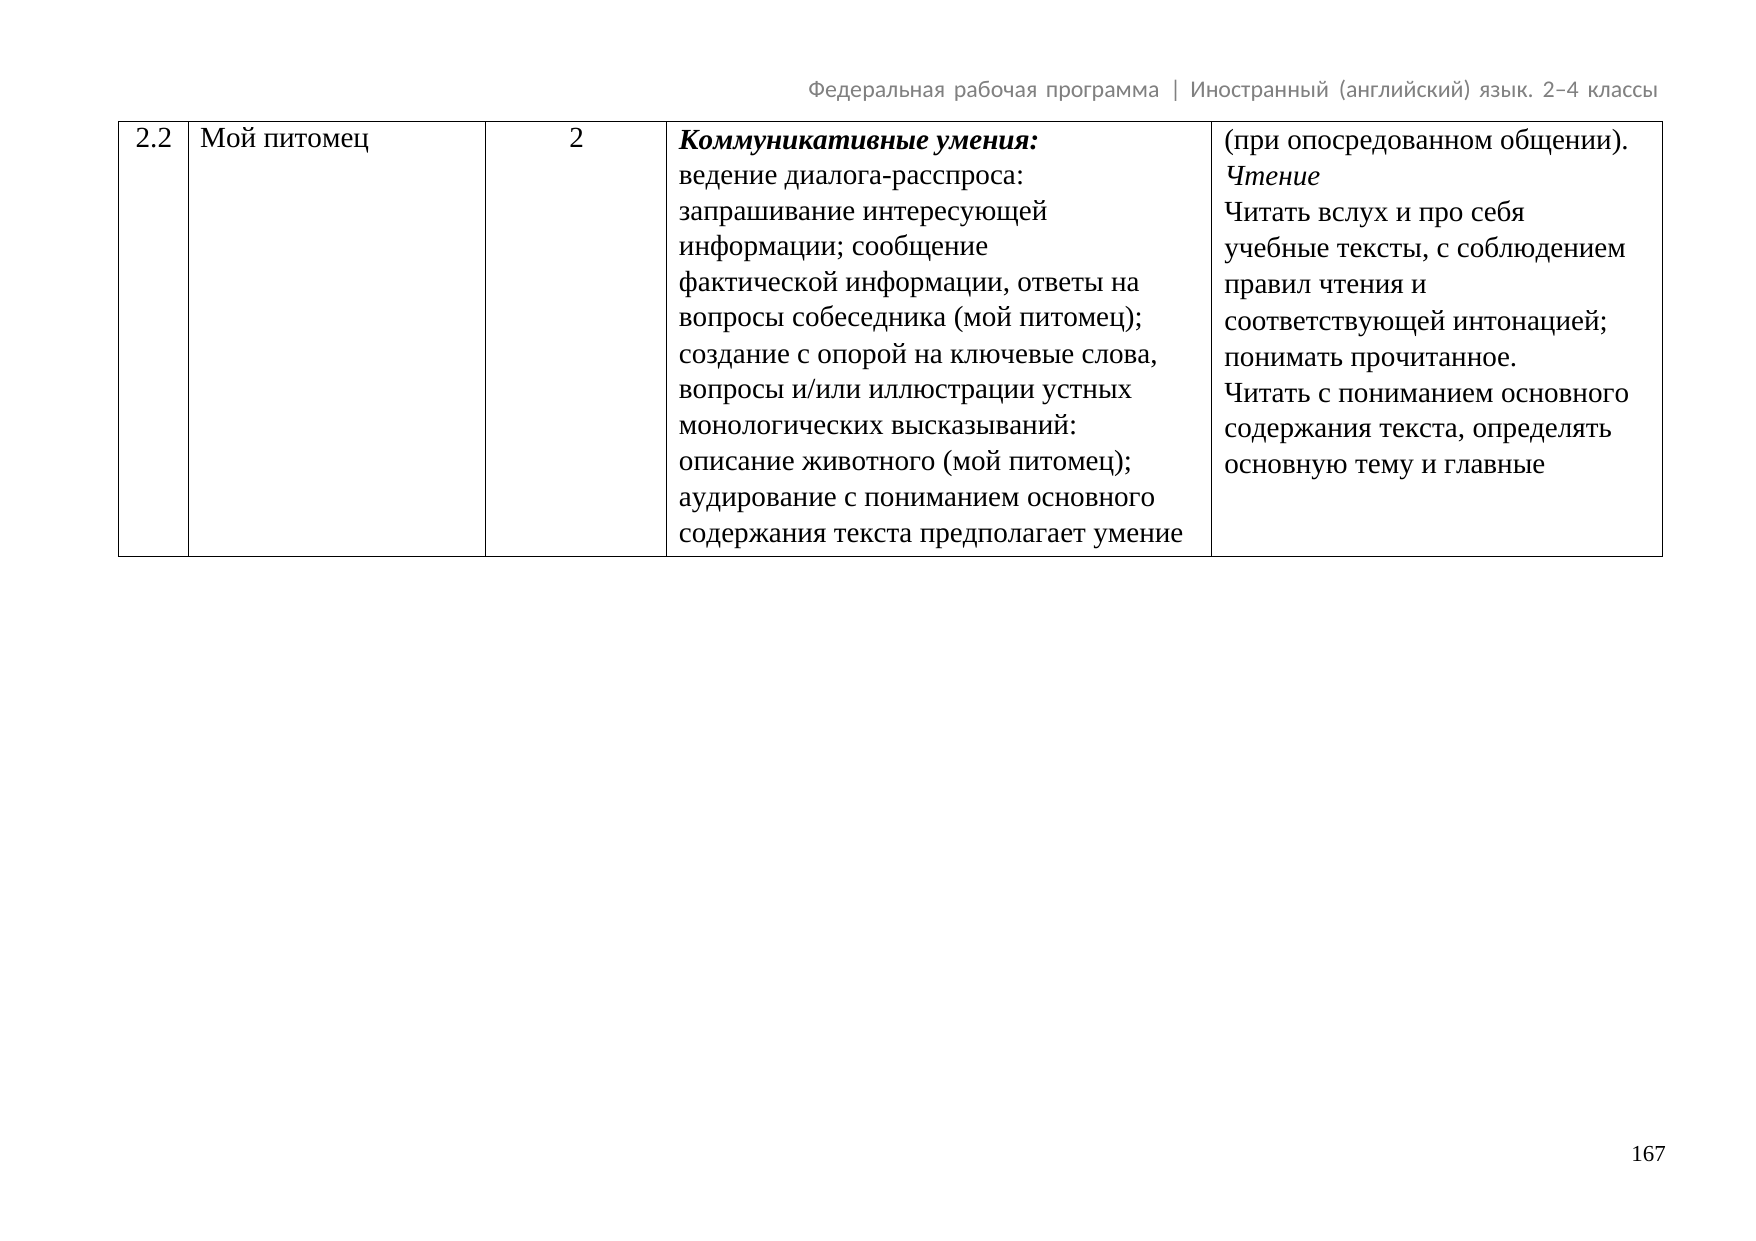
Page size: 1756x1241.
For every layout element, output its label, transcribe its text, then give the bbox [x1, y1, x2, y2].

table_cell 2 [486, 122, 666, 556]
table_cell 2.2 [119, 122, 188, 556]
table_cell Мой питомец [189, 122, 485, 556]
table_cell Коммуникативные умения: ведение диалога-расспроса: запрашивание интересующей информации; сообщение фактической информации, ответы на вопросы собеседника (мой питомец); создание с опорой на ключевые слова, вопросы и/или иллюстрации устных монологических высказываний: описание животного (мой питомец); аудирование с пониманием основного содержания текста предполагает умение [667, 122, 1211, 556]
table_header человека или литературного персонажа; рассказывать о себе, члене семьи, друге и т. д. Пересказывать с опорой на ключевые слова, вопросы и/или иллюстрации основного содержания прочитанного текста. Аудирование Понимать на слух речи учителя и одноклассников. Воспринимать и понимать на слух учебные тексты, построенные на изученном языковом материале: понимать основное содержания, понимать запрашиваемую информацию (при опосредованном общении). Чтение Читать вслух и про себя учебные тексты, с соблюдением правил чтения и соответствующей интонацией; понимать прочитанное. Читать с пониманием основного содержания текста, определять основную тему и главные [1212, 122, 1662, 556]
